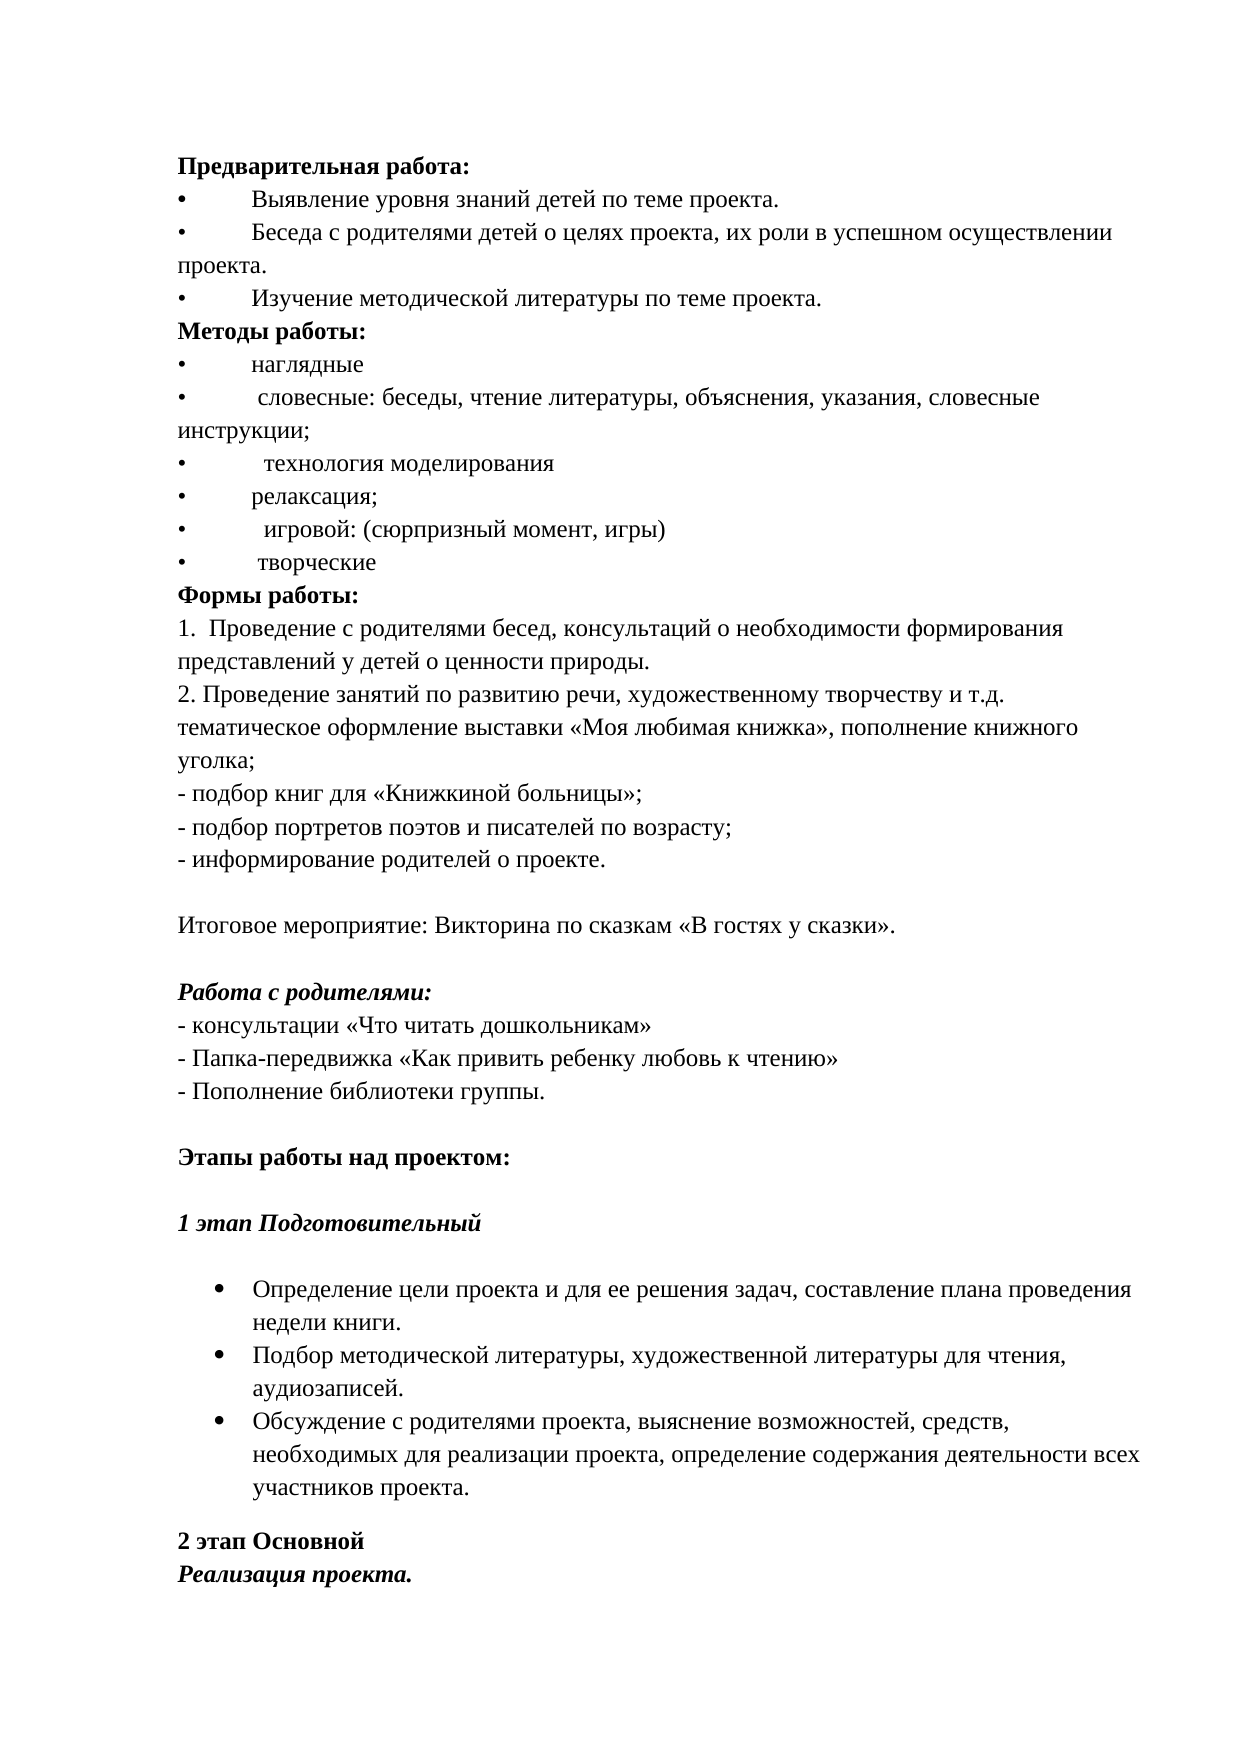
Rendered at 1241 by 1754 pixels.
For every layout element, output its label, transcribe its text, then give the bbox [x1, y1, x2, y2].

text тематическое оформление выставки «Моя любимая книжка», пополнение книжного уголка; [177, 712, 1152, 774]
text • Беседа с родителями детей о целях проекта, их роли в успешном осуществлении проекта. [177, 217, 1152, 279]
text 1. Проведение с родителями бесед, консультаций о необходимости формирования представлений у детей о ценности природы. [177, 613, 1152, 675]
list Обсуждение с родителями проекта, выяснение возможностей, средств, необходимых для реализации проекта, определение содержания деятельности всех участников проекта. [215, 1406, 1152, 1501]
text - информирование родителей о проекте. [177, 844, 1152, 873]
text - подбор портретов поэтов и писателей по возрасту; [177, 812, 1152, 840]
text 1 этап Подготовительный [177, 1208, 1152, 1237]
text Реализация проекта. [177, 1559, 1152, 1588]
text • Выявление уровня знаний детей по теме проекта. [177, 184, 1152, 213]
text • релаксация; [177, 481, 1152, 510]
text Работа с родителями: [177, 977, 1152, 1005]
text • словесные: беседы, чтение литературы, объяснения, указания, словесные инструкции; [177, 382, 1152, 444]
text • технология моделирования [177, 448, 1152, 477]
text Итоговое мероприятие: Викторина по сказкам «В гостях у сказки». [177, 911, 1152, 939]
text • игровой: (сюрпризный момент, игры) [177, 514, 1152, 543]
text • творческие [177, 547, 1152, 576]
text 2. Проведение занятий по развитию речи, художественному творчеству и т.д. [177, 679, 1152, 708]
text Этапы работы над проектом: [177, 1142, 1152, 1171]
text - консультации «Что читать дошкольникам» [177, 1010, 1152, 1038]
text Методы работы: [177, 316, 1152, 345]
list Определение цели проекта и для ее решения задач, составление плана проведения недели книги. [215, 1274, 1152, 1336]
text Формы работы: [177, 580, 1152, 609]
text • наглядные [177, 349, 1152, 378]
text - Пополнение библиотеки группы. [177, 1076, 1152, 1104]
text - Папка-передвижка «Как привить ребенку любовь к чтению» [177, 1043, 1152, 1071]
text • Изучение методической литературы по теме проекта. [177, 283, 1152, 312]
text 2 этап Основной [177, 1526, 1152, 1554]
list Подбор методической литературы, художественной литературы для чтения, аудиозаписей. [215, 1340, 1152, 1402]
text Предварительная работа: [177, 151, 1152, 180]
text - подбор книг для «Книжкиной больницы»; [177, 778, 1152, 807]
